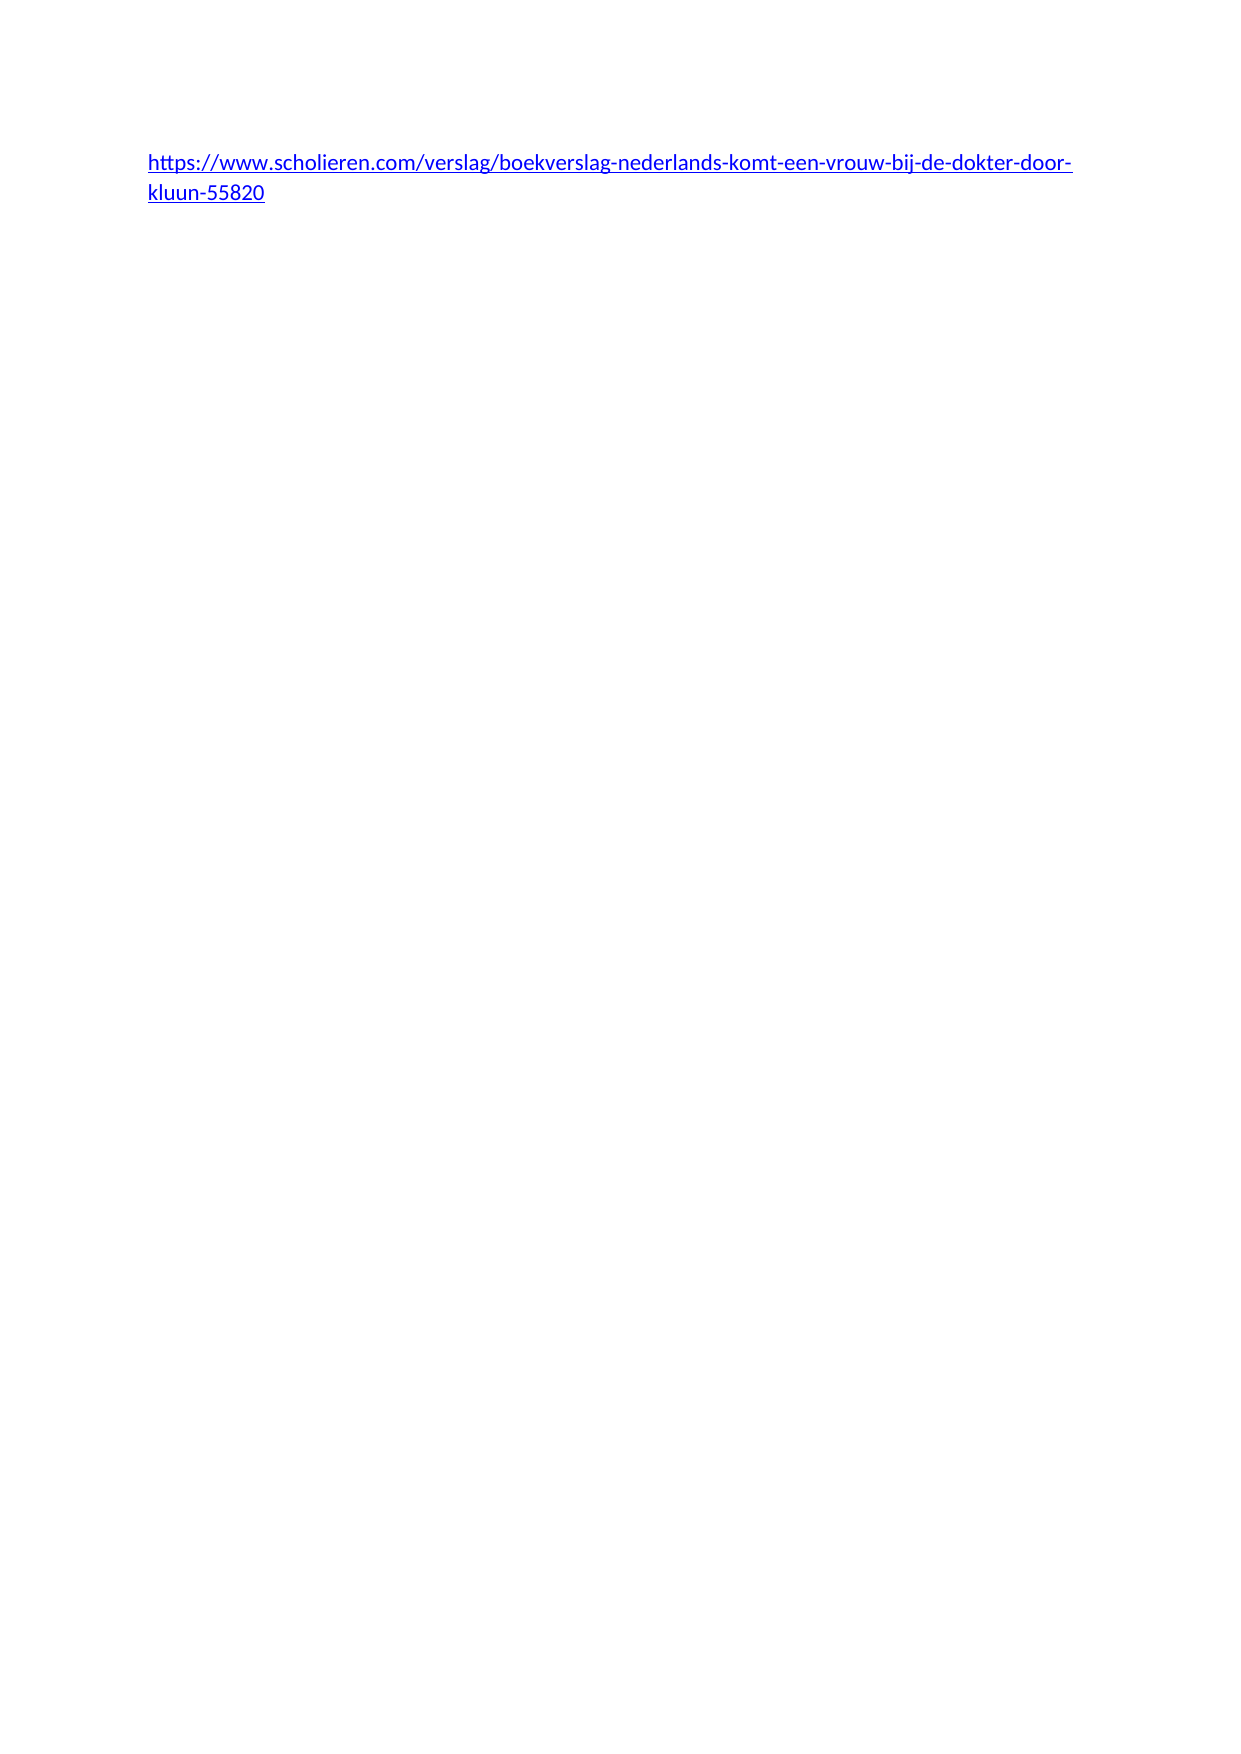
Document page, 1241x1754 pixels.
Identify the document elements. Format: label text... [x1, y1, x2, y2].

text https://www.scholieren.com/verslag/boekverslag-nederlands-komt-een-vrouw-bij-de-dokter-door-kluun-55820 [148, 148, 1093, 206]
